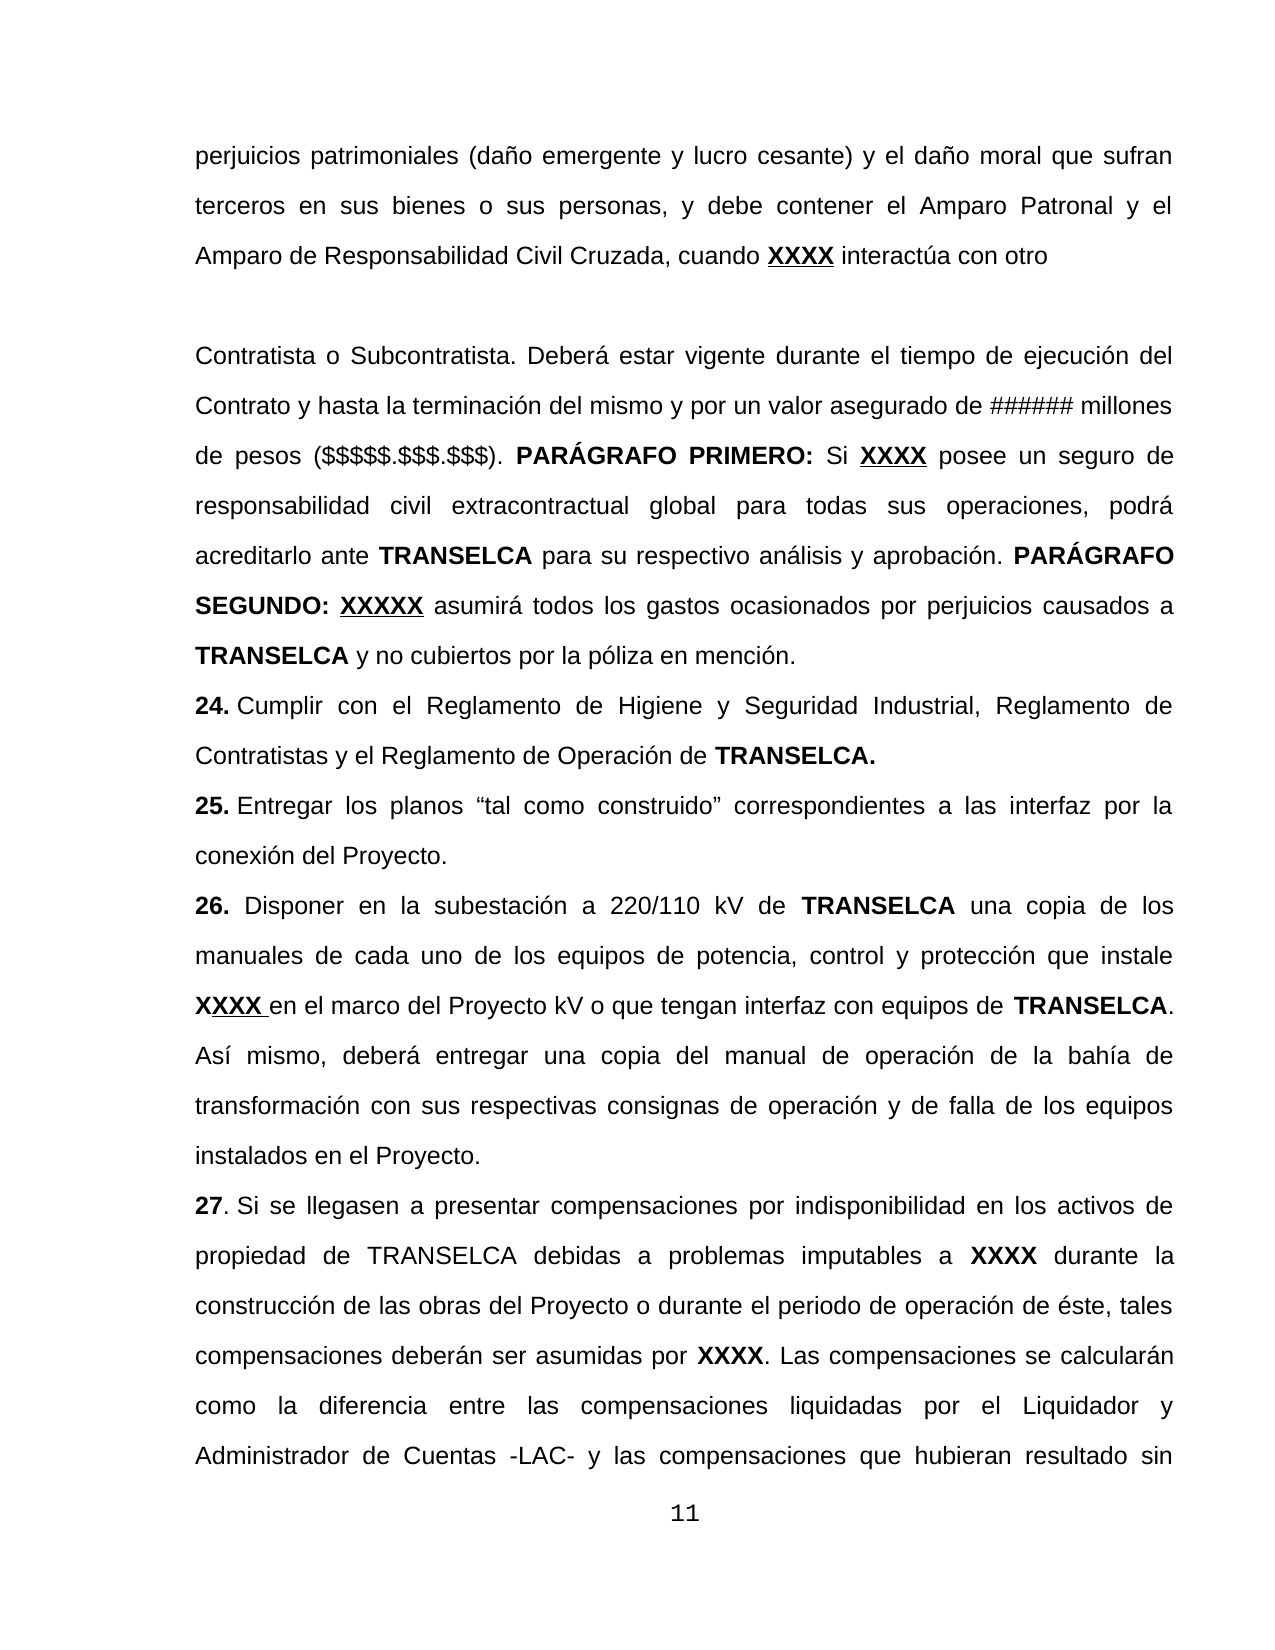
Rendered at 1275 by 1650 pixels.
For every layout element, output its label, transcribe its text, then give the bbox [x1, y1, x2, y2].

text Contratista o Subcontratista. Deberá estar vigente durante el tiempo de ejecución del Contrato y hasta la terminación del mismo y por un valor asegurado de ###### millones de pesos ($$$$$.$$$.$$$). PARÁGRAFO PRIMERO: Si XXXX posee un seguro de responsabilidad civil extracontractual global para todas sus operaciones, podrá acreditarlo ante TRANSELCA para su respectivo análisis y aprobación. PARÁGRAFO SEGUNDO: XXXXX asumirá todos los gastos ocasionados por perjuicios causados a TRANSELCA y no cubiertos por la póliza en mención. [195, 324, 1174, 674]
text 26. Disponer en la subestación a 220/110 kV de TRANSELCA una copia de los manuales de cada uno de los equipos de potencia, control y protección que instale XXXX en el marco del Proyecto kV o que tengan interfaz con equipos de TRANSELCA. Así mismo, deberá entregar una copia del manual de operación de la bahía de transformación con sus respectivas consignas de operación y de falla de los equipos instalados en el Proyecto. [195, 874, 1174, 1174]
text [195, 1174, 1174, 1474]
text 25. Entregar los planos “tal como construido” correspondientes a las interfaz por la conexión del Proyecto. [195, 774, 1174, 874]
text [195, 124, 1174, 274]
text 24. Cumplir con el Reglamento de Higiene y Seguridad Industrial, Reglamento de Contratistas y el Reglamento de Operación de TRANSELCA. [195, 674, 1174, 774]
